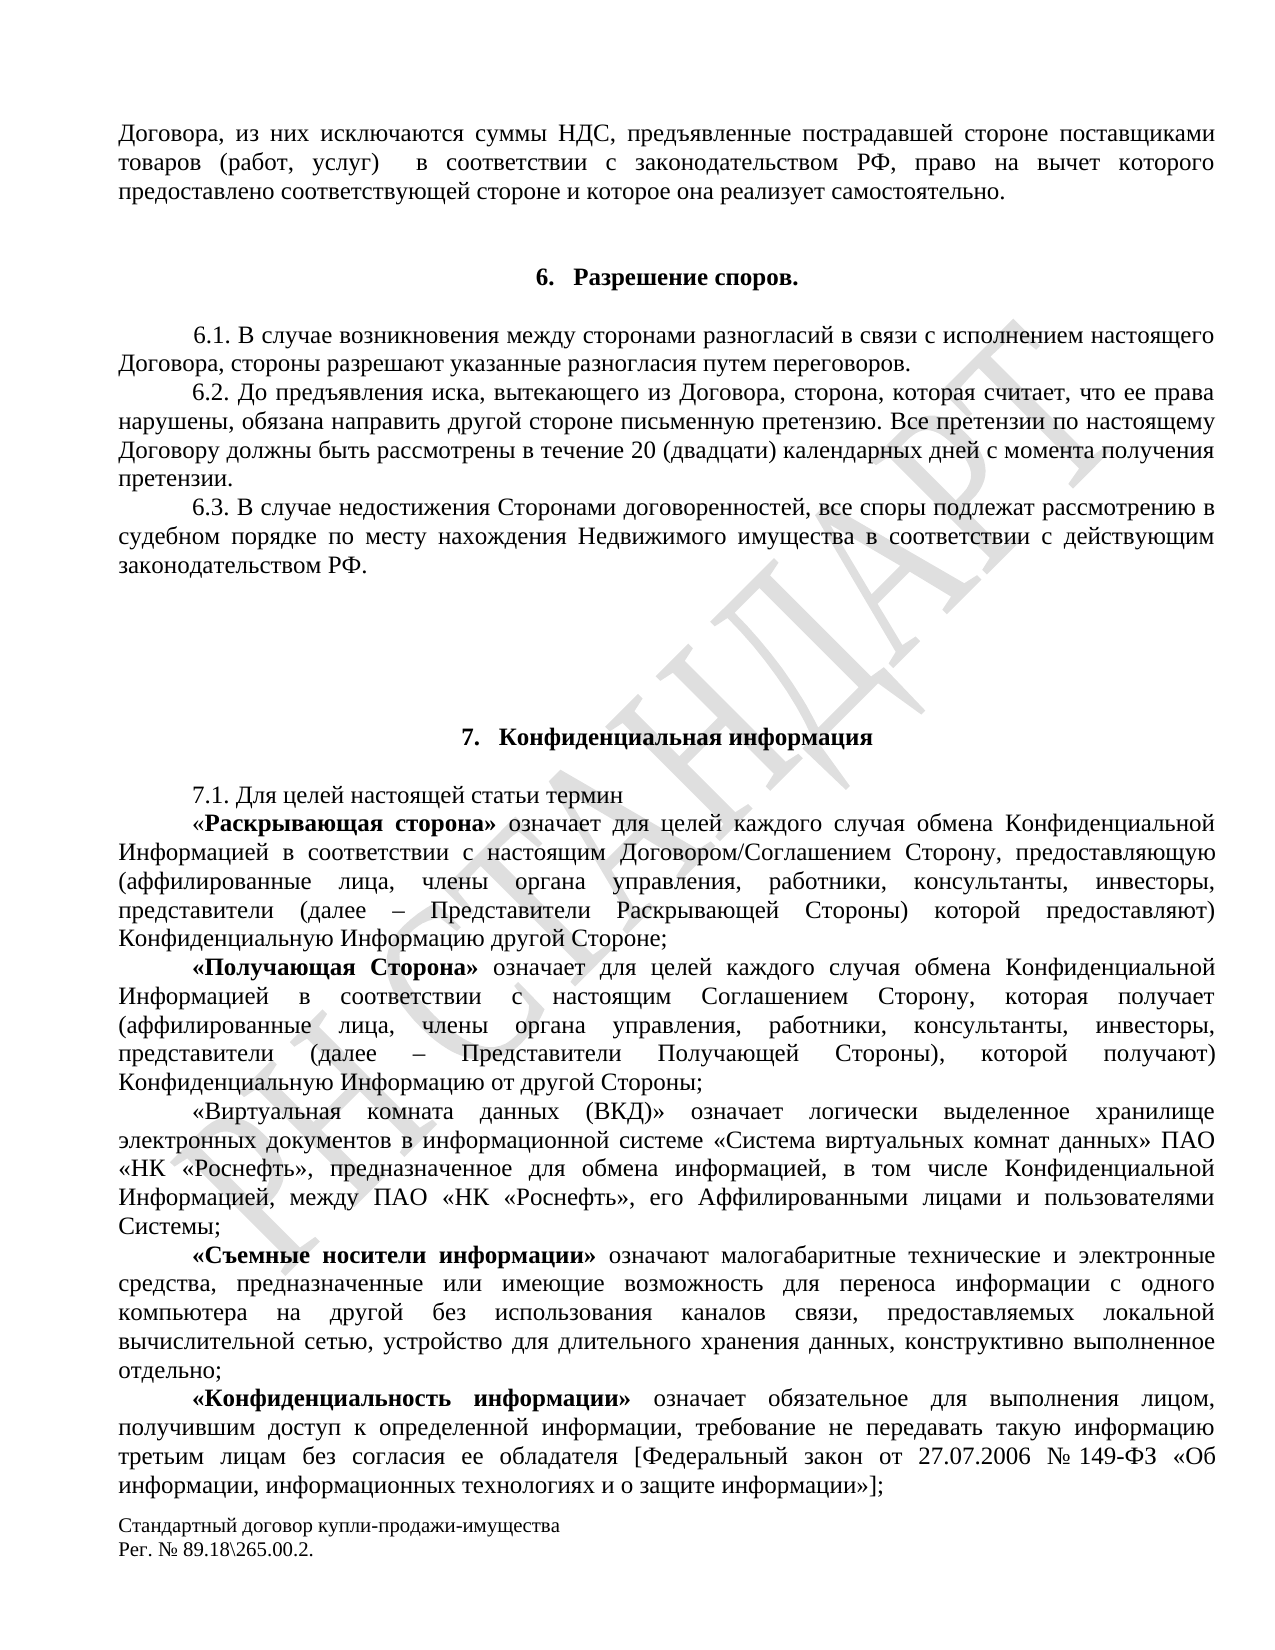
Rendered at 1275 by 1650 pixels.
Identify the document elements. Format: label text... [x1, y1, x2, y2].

text «Виртуальная комната данных (ВКД)» означает логически выделенное хранилище электронных документов в информационной системе «Система виртуальных комнат данных» ПАО «НК «Роснефть», предназначенное для обмена информацией, в том числе Конфиденциальной Информацией, между ПАО «НК «Роснефть», его Аффилированными лицами и пользователями Системы; [118, 1096, 1216, 1240]
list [118, 118, 1216, 205]
text 6.1. В случае возникновения между сторонами разногласий в связи с исполнением настоящего Договора, стороны разрешают указанные разногласия путем переговоров. [118, 320, 1216, 377]
text «Раскрывающая сторона» означает для целей каждого случая обмена Конфиденциальной Информацией в соответствии с настоящим Договором/Соглашением Сторону, предоставляющую (аффилированные лица, члены органа управления, работники, консультанты, инвесторы, представители (далее – Представители Раскрывающей Стороны) которой предоставляют) Конфиденциальную Информацию другой Стороне; [118, 808, 1216, 952]
text 7.1. Для целей настоящей статьи термин [118, 780, 1216, 808]
list Разрешение споров. [118, 262, 1216, 291]
list Конфиденциальная информация [118, 722, 1216, 751]
text 6.2. До предъявления иска, вытекающего из Договора, сторона, которая считает, что ее права нарушены, обязана направить другой стороне письменную претензию. Все претензии по настоящему Договору должны быть рассмотрены в течение 20 (двадцати) календарных дней с момента получения претензии. [118, 377, 1216, 492]
text «Съемные носители информации» означают малогабаритные технические и электронные средства, предназначенные или имеющие возможность для переноса информации с одного компьютера на другой без использования каналов связи, предоставляемых локальной вычислительной сетью, устройство для длительного хранения данных, конструктивно выполненное отдельно; [118, 1240, 1216, 1383]
text «Конфиденциальность информации» означает обязательное для выполнения лицом, получившим доступ к определенной информации, требование не передавать такую информацию третьим лицам без согласия ее обладателя [Федеральный закон от 27.07.2006 № 149-ФЗ «Об информации, информационных технологиях и о защите информации»]; [118, 1383, 1216, 1498]
text 6.3. В случае недостижения Сторонами договоренностей, все споры подлежат рассмотрению в судебном порядке по месту нахождения Недвижимого имущества в соответствии с действующим законодательством РФ. [118, 492, 1216, 578]
text «Получающая Сторона» означает для целей каждого случая обмена Конфиденциальной Информацией в соответствии с настоящим Соглашением Сторону, которая получает (аффилированные лица, члены органа управления, работники, консультанты, инвесторы, представители (далее – Представители Получающей Стороны), которой получают) Конфиденциальную Информацию от другой Стороны; [118, 952, 1216, 1096]
